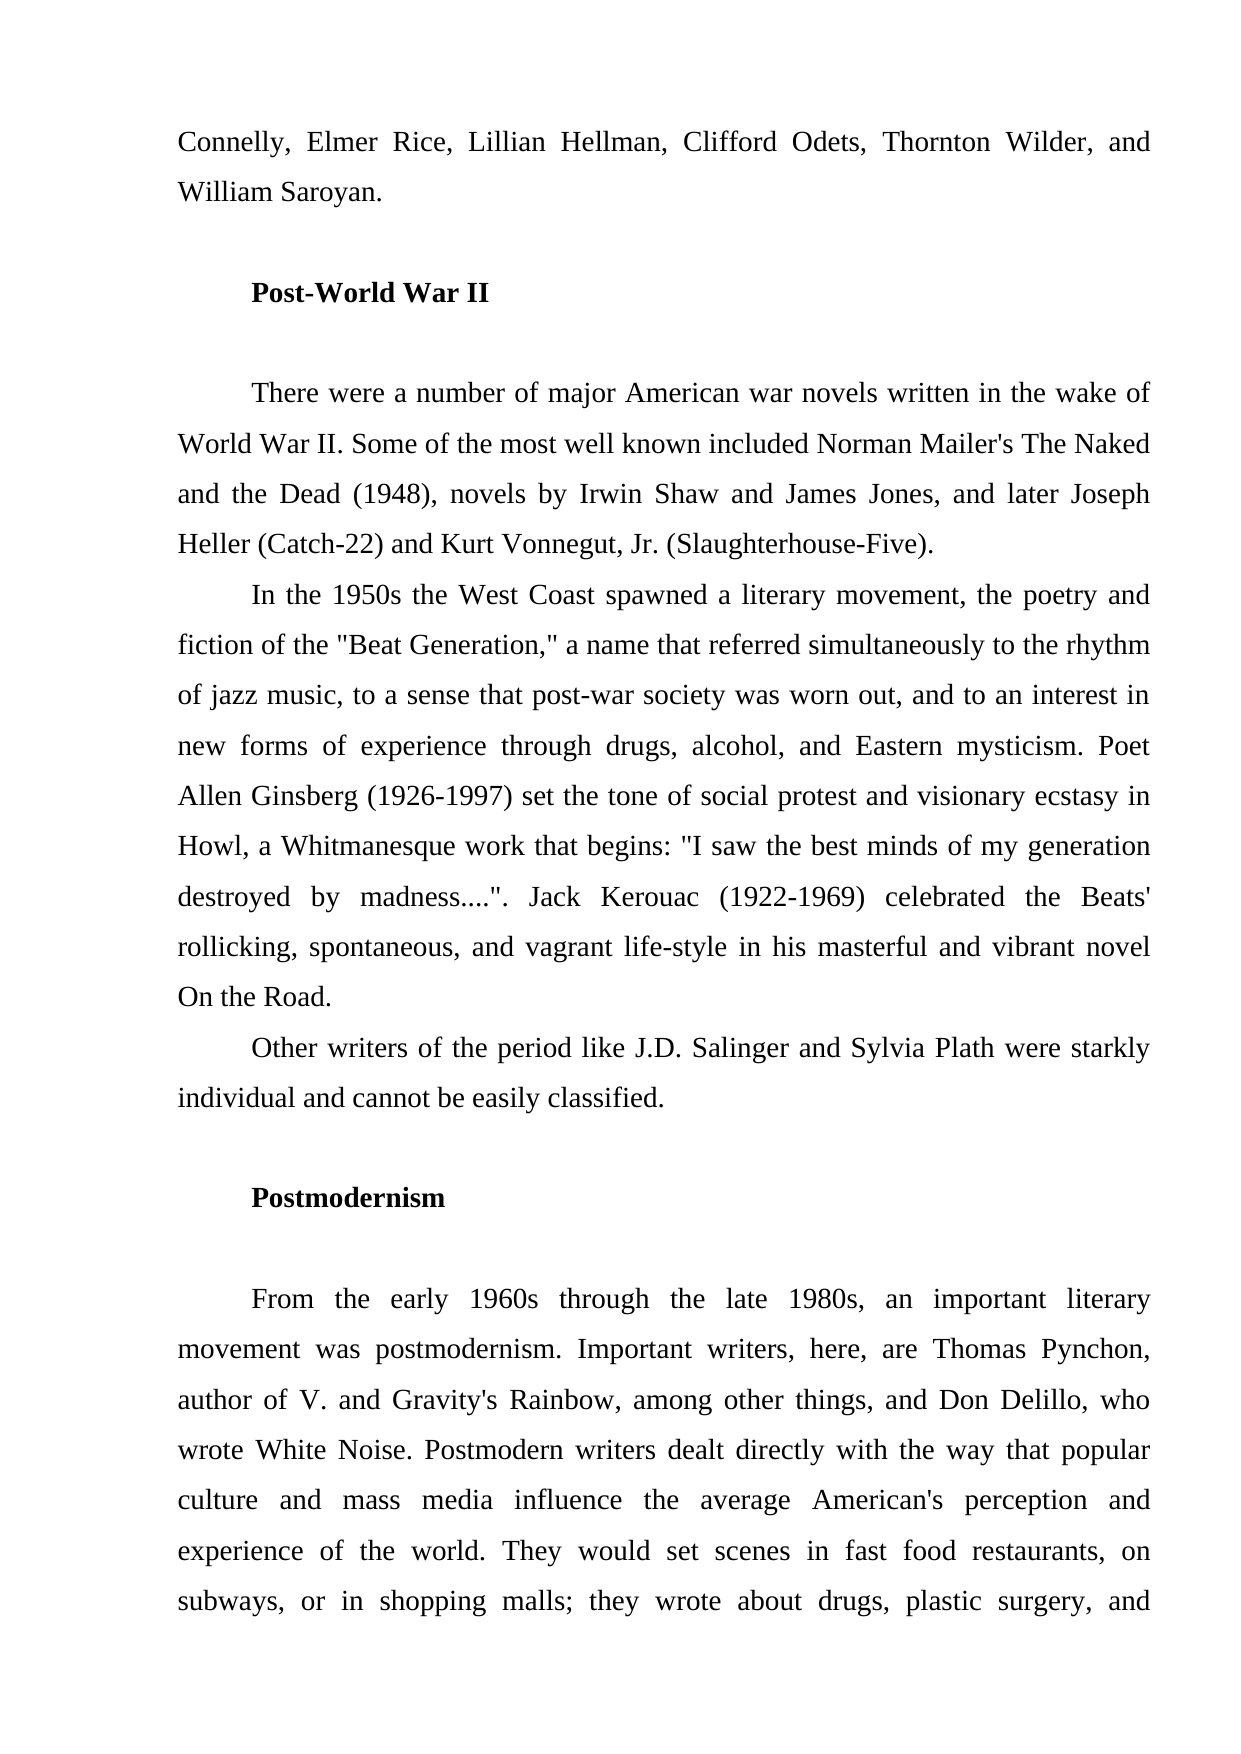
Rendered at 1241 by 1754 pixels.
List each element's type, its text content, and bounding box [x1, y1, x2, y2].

subtitle Post-World War II [177, 275, 1152, 308]
text There were a number of major American war novels written in the wake of World War II. Some of the most well known included Norman Mailer's The Naked and the Dead (1948), novels by Irwin Shaw and James Jones, and later Joseph Heller (Catch-22) and Kurt Vonnegut, Jr. (Slaughterhouse-Five). [177, 376, 1152, 560]
text Other writers of the period like J.D. Salinger and Sylvia Plath were starkly individual and cannot be easily classified. [177, 1030, 1152, 1113]
subtitle Postmodernism [177, 1181, 1152, 1214]
text In the 1950s the West Coast spawned a literary movement, the poetry and fiction of the "Beat Generation," a name that referred simultaneously to the rhythm of jazz music, to a sense that post-war society was worn out, and to an interest in new forms of experience through drugs, alcohol, and Eastern mysticism. Poet Allen Ginsberg (1926-1997) set the tone of social protest and visionary ecstasy in Howl, a Whitmanesque work that begins: "I saw the best minds of my generation destroyed by madness....". Jack Kerouac (1922-1969) celebrated the Beats' rollicking, spontaneous, and vagrant life-style in his masterful and vibrant novel On the Road. [177, 577, 1152, 1013]
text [177, 1281, 1152, 1617]
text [177, 124, 1152, 208]
